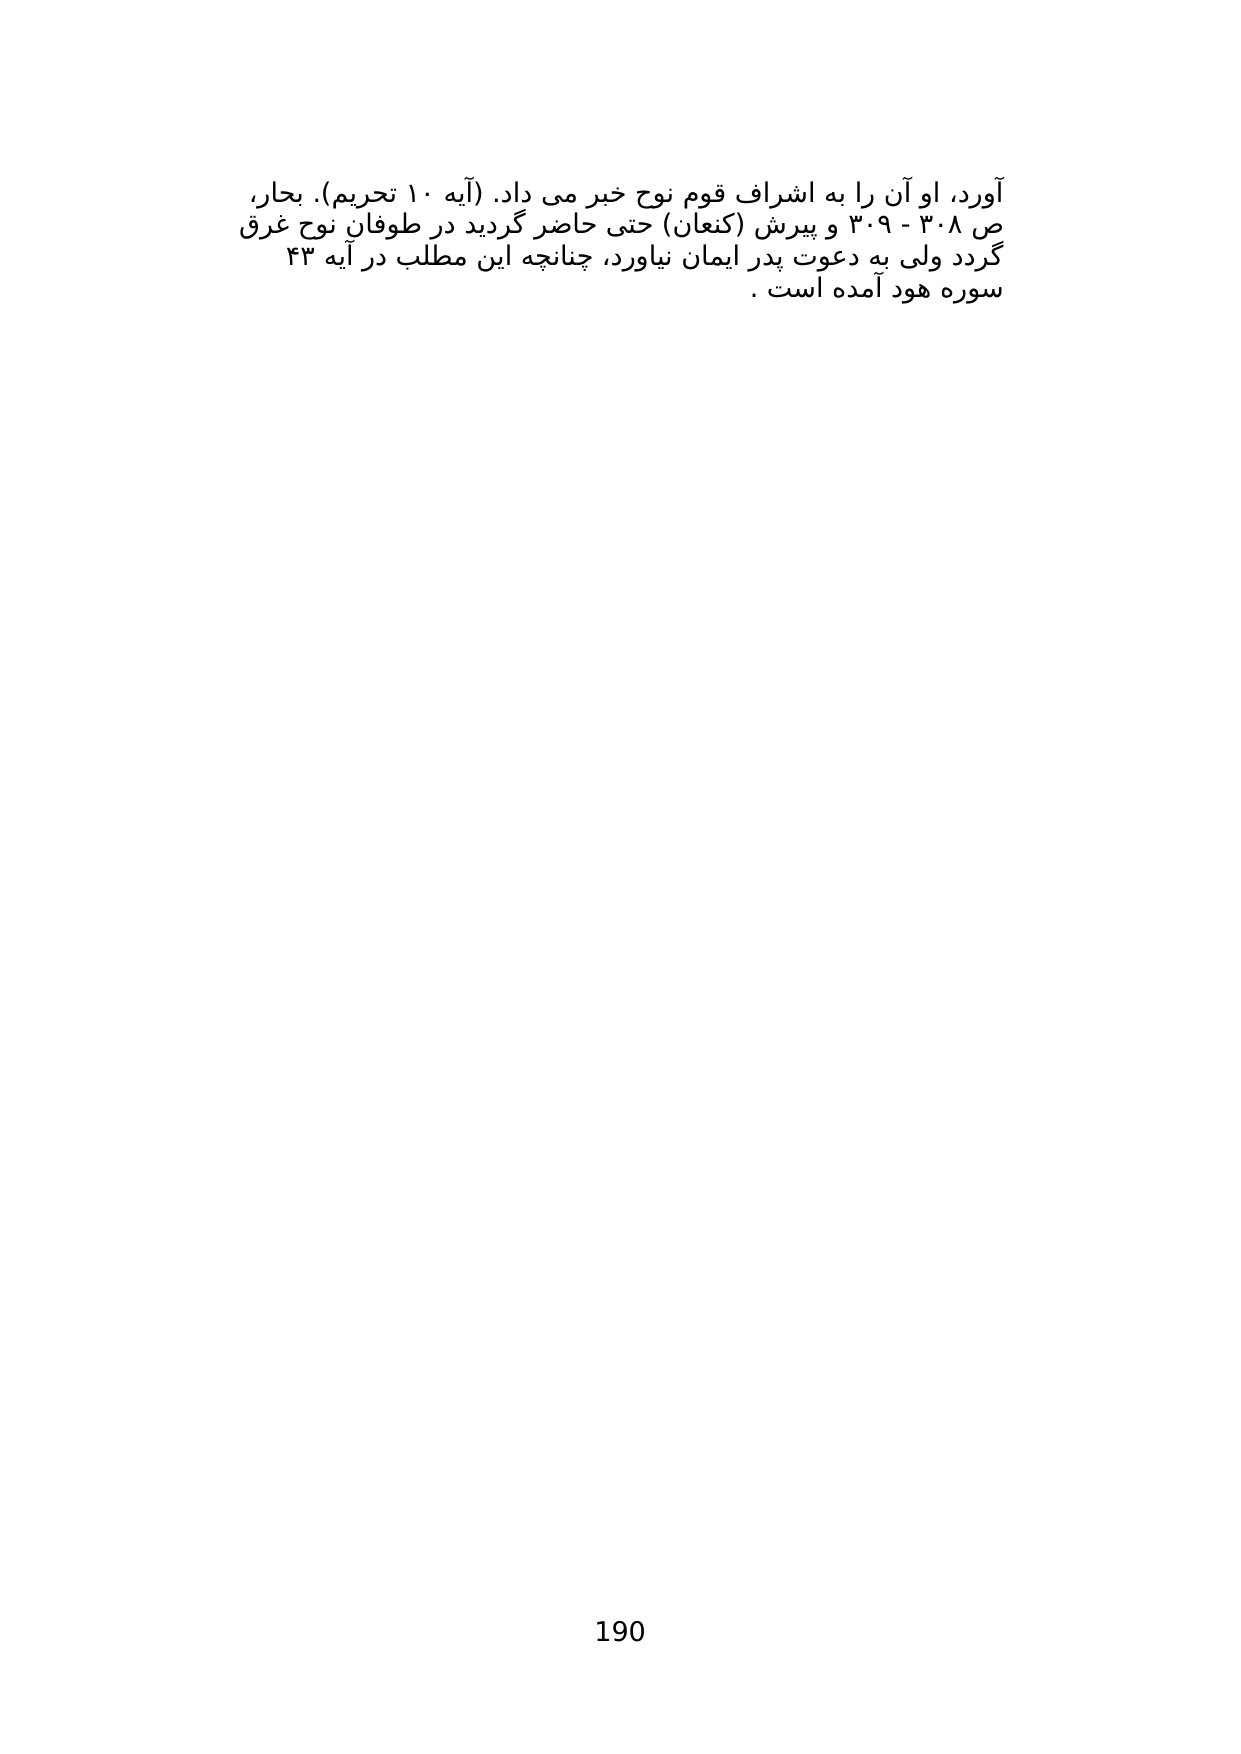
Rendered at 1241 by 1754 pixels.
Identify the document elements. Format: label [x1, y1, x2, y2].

text [236, 177, 1004, 303]
